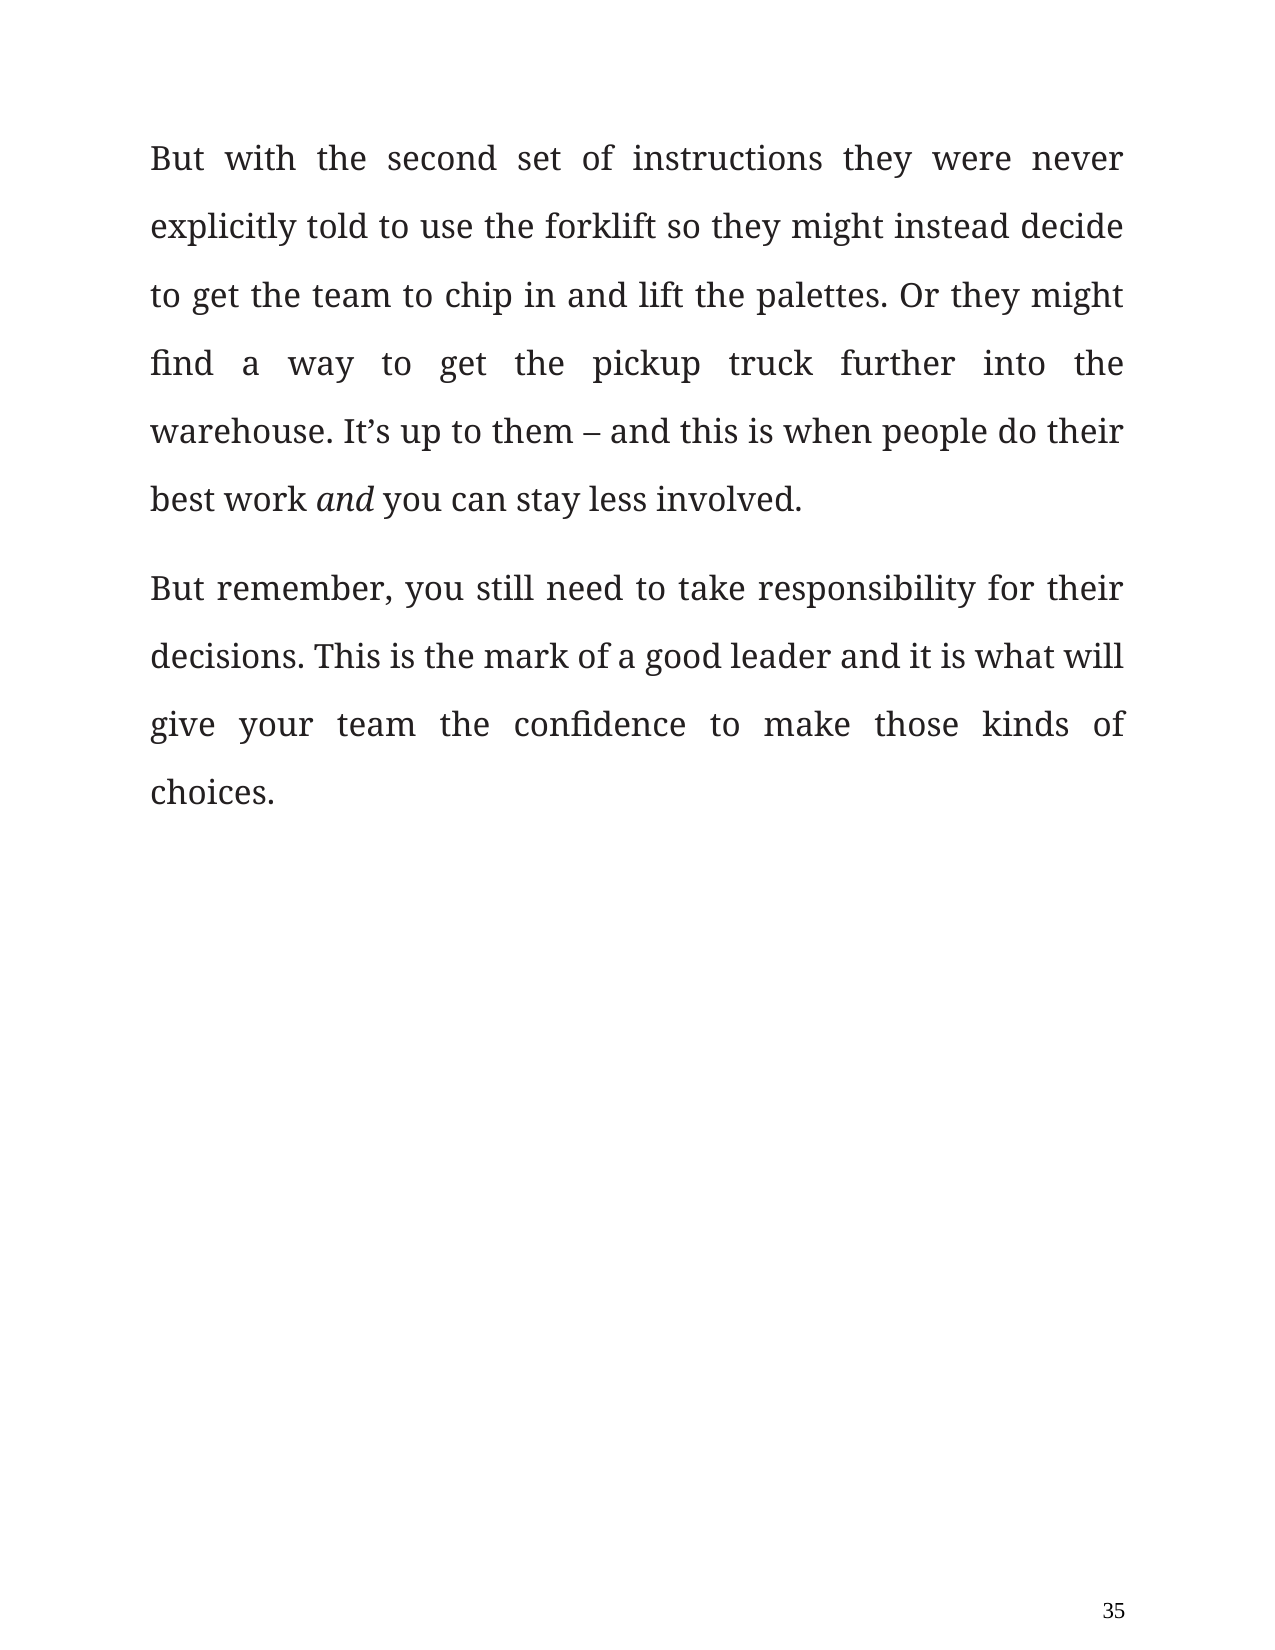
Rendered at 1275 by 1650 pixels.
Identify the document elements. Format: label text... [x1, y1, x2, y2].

text But with the second set of instructions they were never explicitly told to use the forklift so they might instead decide to get the team to chip in and lift the palettes. Or they might find a way to get the pickup truck further into the warehouse. It’s up to them – and this is when people do their best work and you can stay less involved. [150, 135, 1125, 521]
text But remember, you still need to take responsibility for their decisions. This is the mark of a good leader and it is what will give your team the confidence to make those kinds of choices. [150, 565, 1125, 814]
